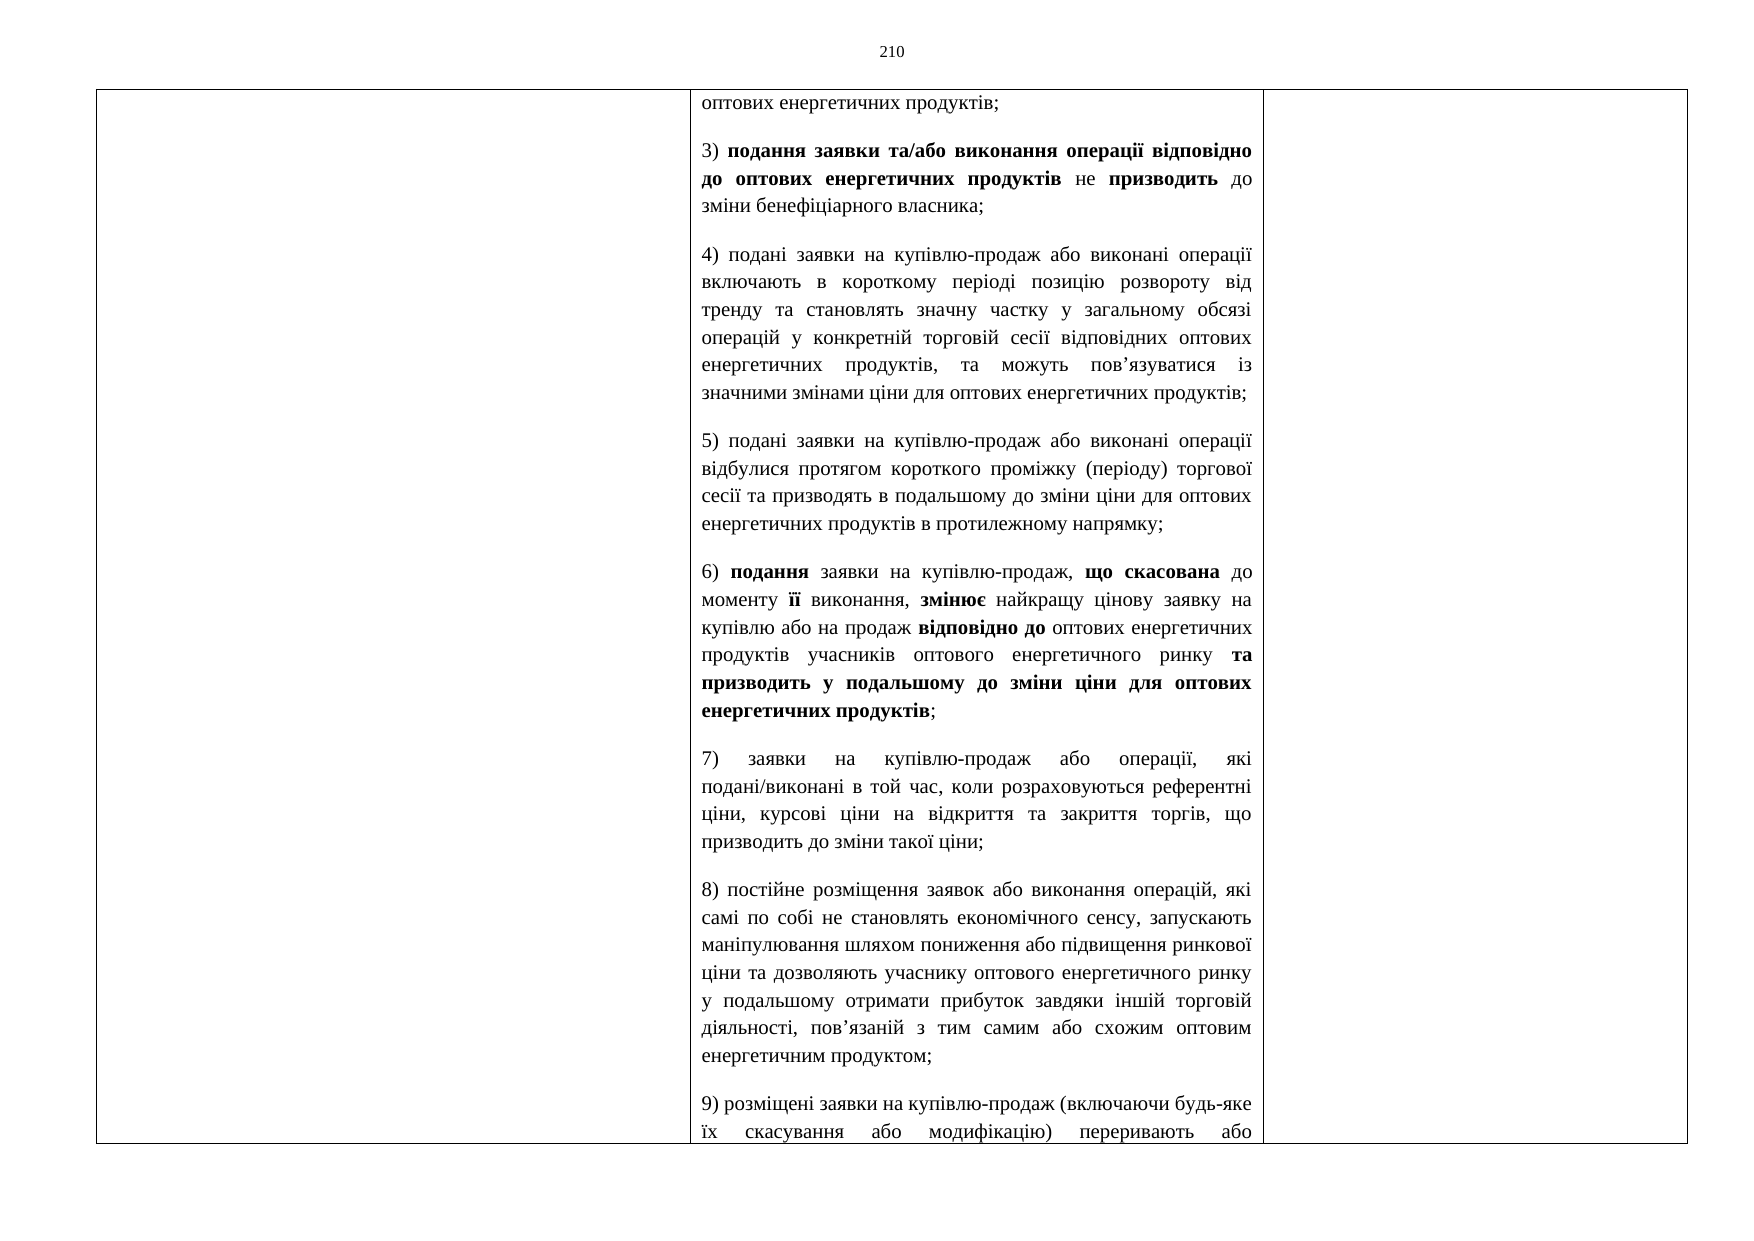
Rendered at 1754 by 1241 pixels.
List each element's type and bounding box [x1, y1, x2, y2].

table_cell [1264, 90, 1687, 1143]
table_cell [97, 90, 690, 1143]
table_cell [691, 90, 1263, 1143]
